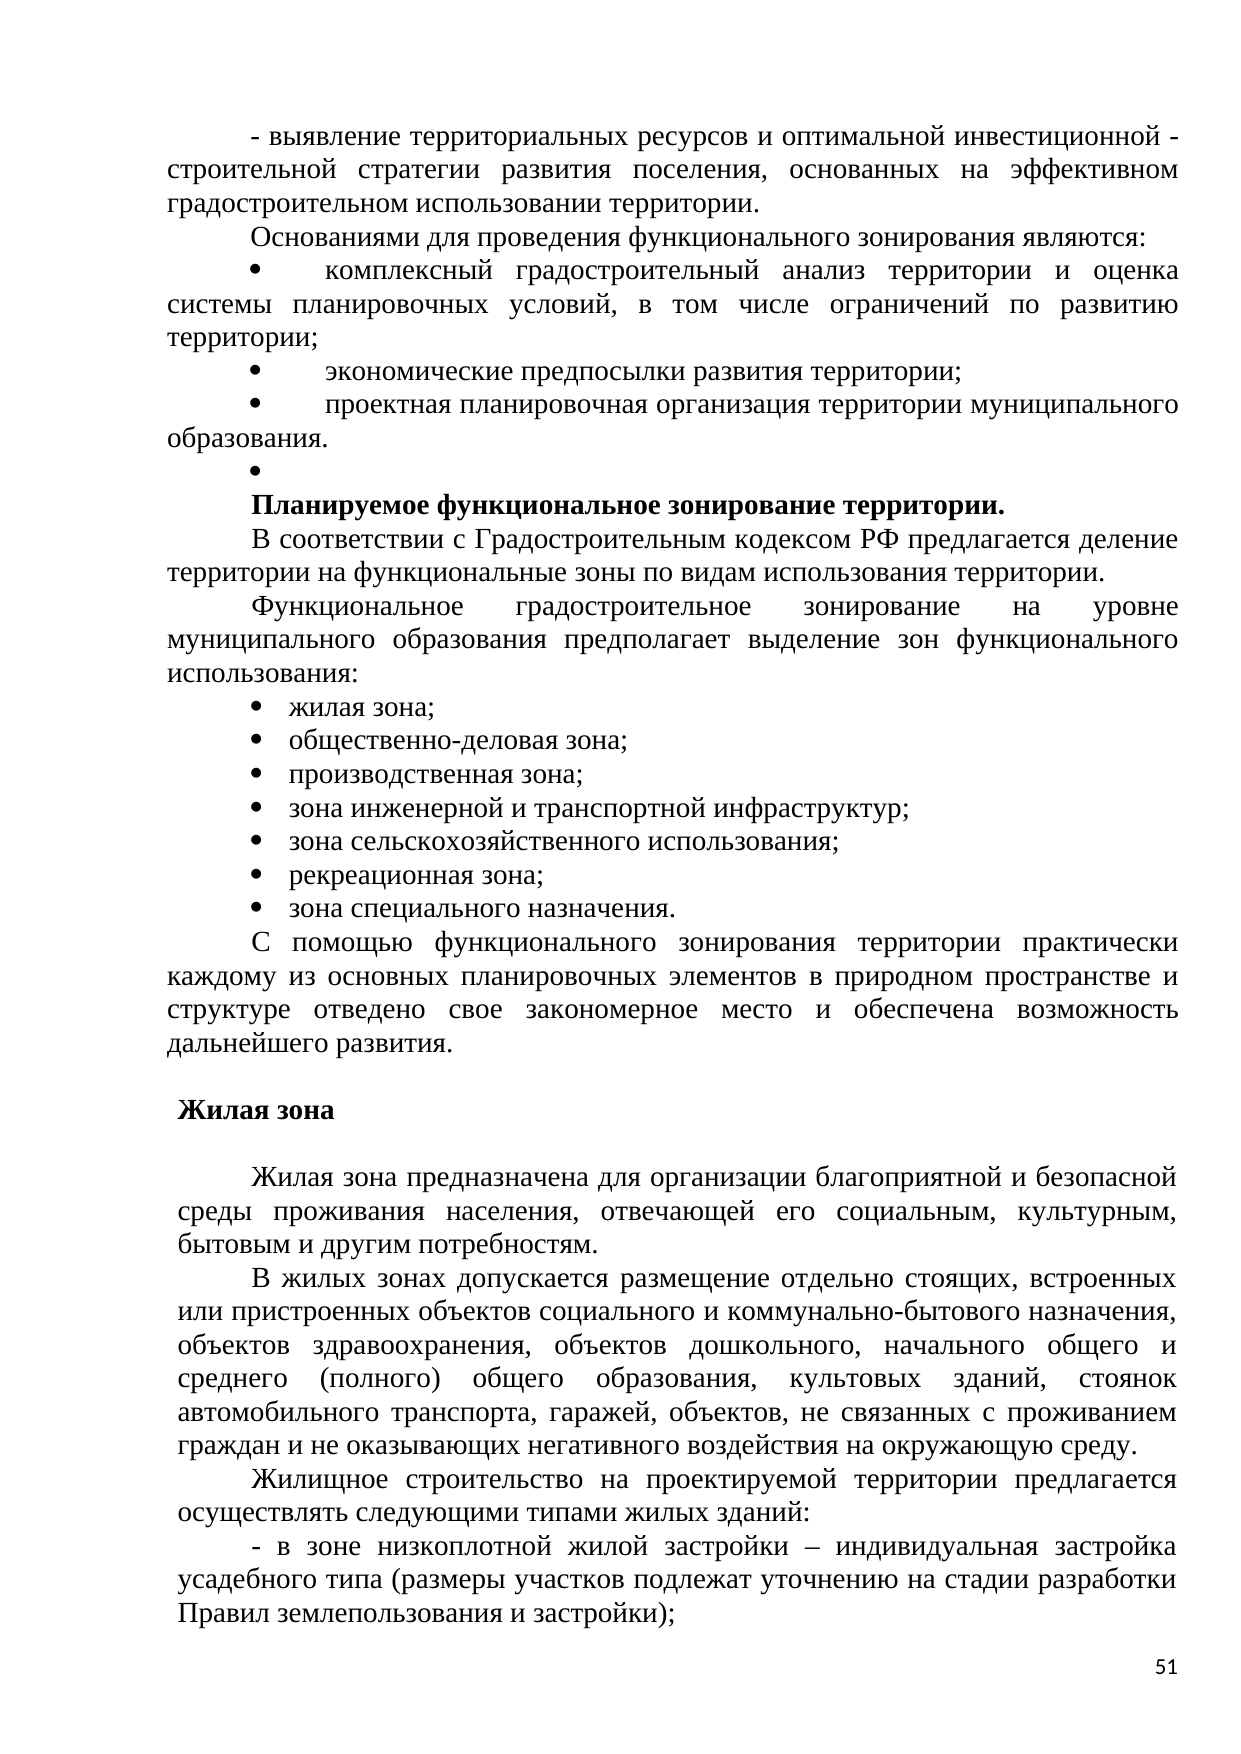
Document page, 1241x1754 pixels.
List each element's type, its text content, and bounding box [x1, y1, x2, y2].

text Основаниями для проведения функционального зонирования являются: [167, 219, 1179, 252]
text Функциональное градостроительное зонирование на уровне муниципального образования предполагает выделение зон функционального использования: [167, 588, 1179, 689]
list жилая зона; [167, 689, 1179, 722]
text - выявление территориальных ресурсов и оптимальной инвестиционной - строительной стратегии развития поселения, основанных на эффективном градостроительном использовании территории. [167, 118, 1179, 219]
text В жилых зонах допускается размещение отдельно стоящих, встроенных или пристроенных объектов социального и коммунально-бытового назначения, объектов здравоохранения, объектов дошкольного, начального общего и среднего (полного) общего образования, культовых зданий, стоянок автомобильного транспорта, гаражей, объектов, не связанных с проживанием граждан и не оказывающих негативного воздействия на окружающую среду. [177, 1260, 1178, 1461]
text - в зоне низкоплотной жилой застройки – индивидуальная застройка усадебного типа (размеры участков подлежат уточнению на стадии разработки Правил землепользования и застройки); [177, 1528, 1178, 1629]
list экономические предпосылки развития территории; [167, 353, 1179, 387]
list комплексный градостроительный анализ территории и оценка системы планировочных условий, в том числе ограничений по развитию территории; [167, 252, 1179, 353]
list зона специального назначения. [167, 891, 1179, 924]
list зона инженерной и транспортной инфраструктур; [167, 790, 1179, 823]
text В соответствии с Градостроительным кодексом РФ предлагается деление территории на функциональные зоны по видам использования территории. [167, 521, 1179, 588]
list общественно-деловая зона; [167, 722, 1179, 756]
text Жилищное строительство на проектируемой территории предлагается осуществлять следующими типами жилых зданий: [177, 1461, 1178, 1528]
list проектная планировочная организация территории муниципального образования. [167, 387, 1179, 454]
list рекреационная зона; [167, 857, 1179, 891]
text Планируемое функциональное зонирование территории. [167, 487, 1179, 521]
text Жилая зона предназначена для организации благоприятной и безопасной среды проживания населения, отвечающей его социальным, культурным, бытовым и другим потребностям. [177, 1159, 1178, 1260]
list зона сельскохозяйственного использования; [167, 823, 1179, 857]
list производственная зона; [167, 756, 1179, 790]
text Жилая зона [177, 1092, 1178, 1126]
text С помощью функционального зонирования территории практически каждому из основных планировочных элементов в природном пространстве и структуре отведено свое закономерное место и обеспечена возможность дальнейшего развития. [167, 924, 1179, 1058]
